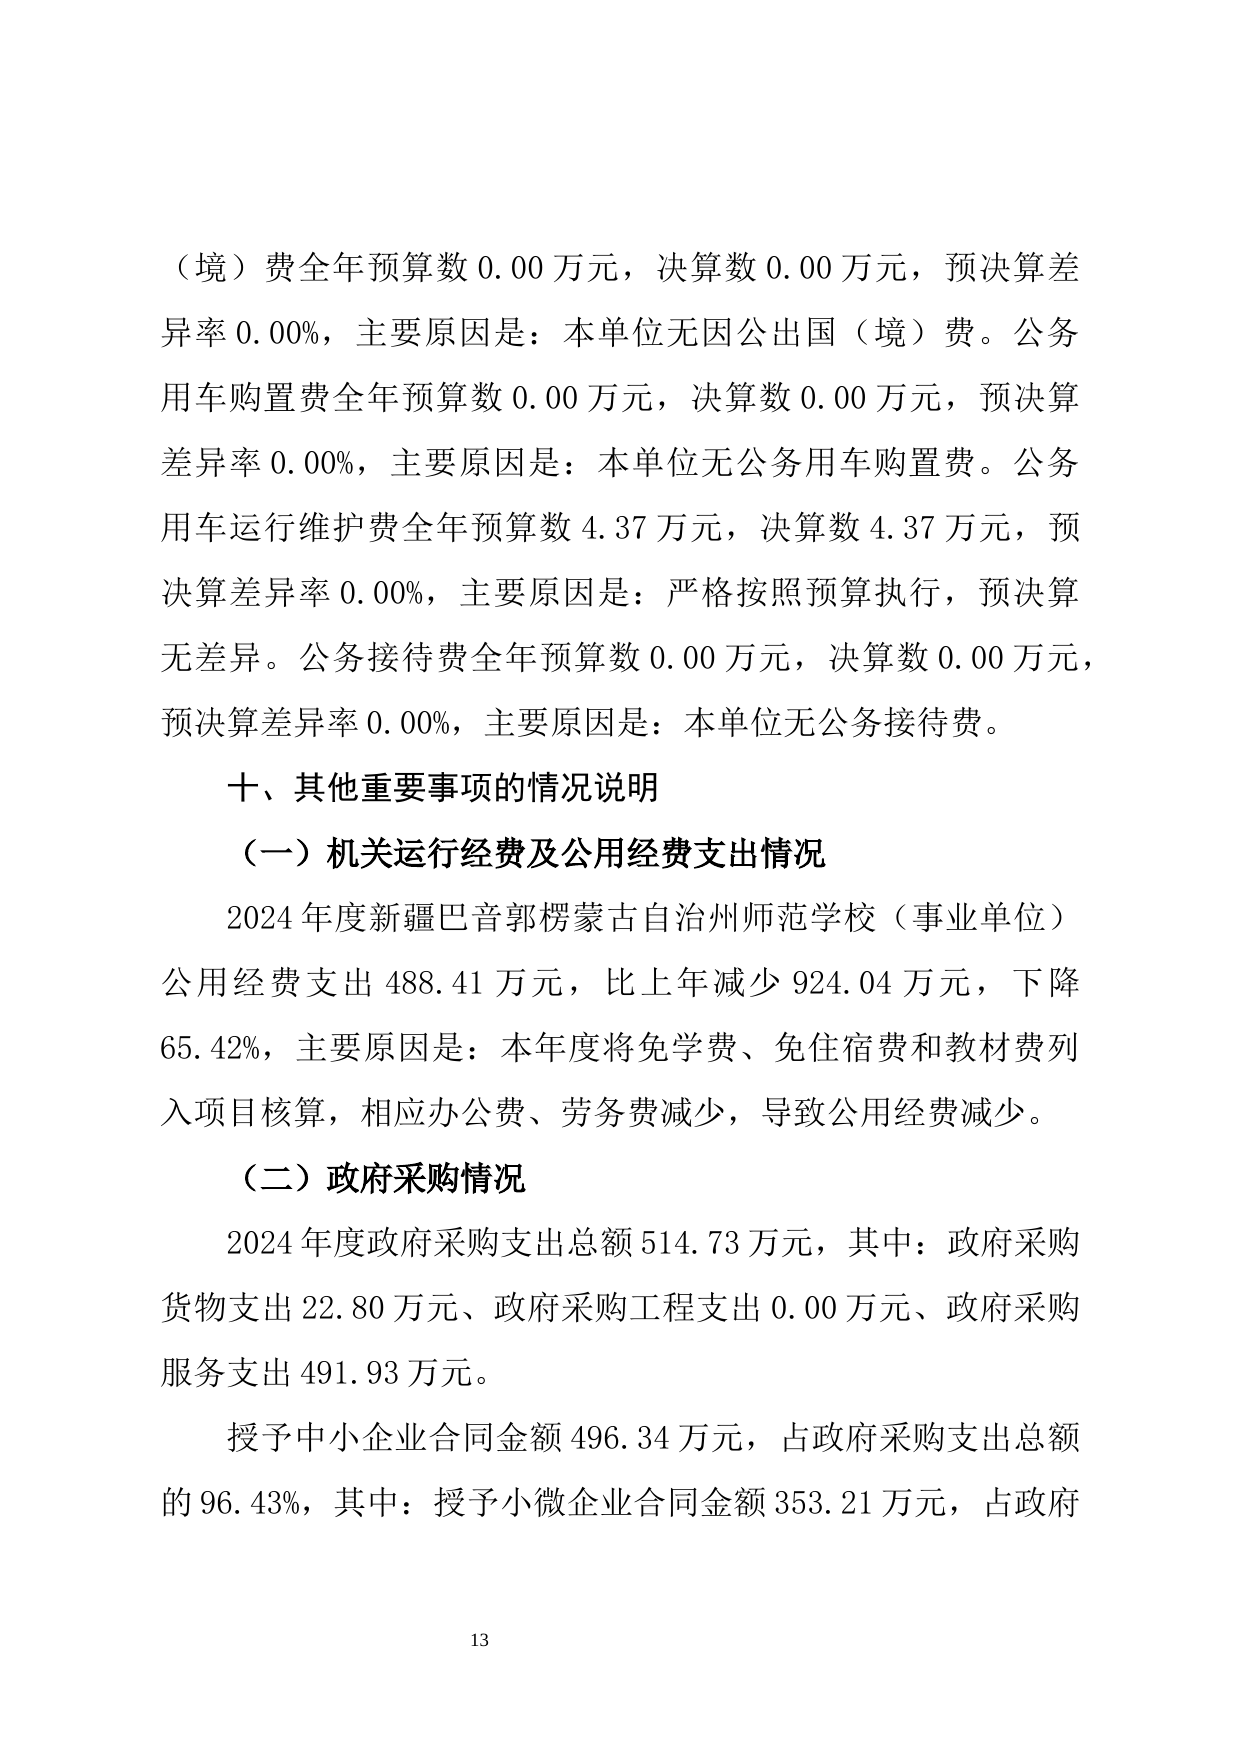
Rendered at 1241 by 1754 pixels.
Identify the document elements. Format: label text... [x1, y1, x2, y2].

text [159, 233, 1081, 753]
text 2024年度政府采购支出总额514.73万元，其中：政府采购货物支出22.80万元、政府采购工程支出0.00万元、政府采购服务支出491.93万元。 [159, 1208, 1081, 1403]
text （一）机关运行经费及公用经费支出情况 [159, 818, 1081, 883]
text （二）政府采购情况 [159, 1143, 1081, 1208]
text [159, 1403, 1081, 1533]
text 2024年度新疆巴音郭楞蒙古自治州师范学校（事业单位）公用经费支出488.41万元，比上年减少924.04万元，下降65.42%，主要原因是：本年度将免学费、免住宿费和教材费列入项目核算，相应办公费、劳务费减少，导致公用经费减少。 [159, 883, 1081, 1143]
text 十、其他重要事项的情况说明 [159, 753, 1081, 818]
